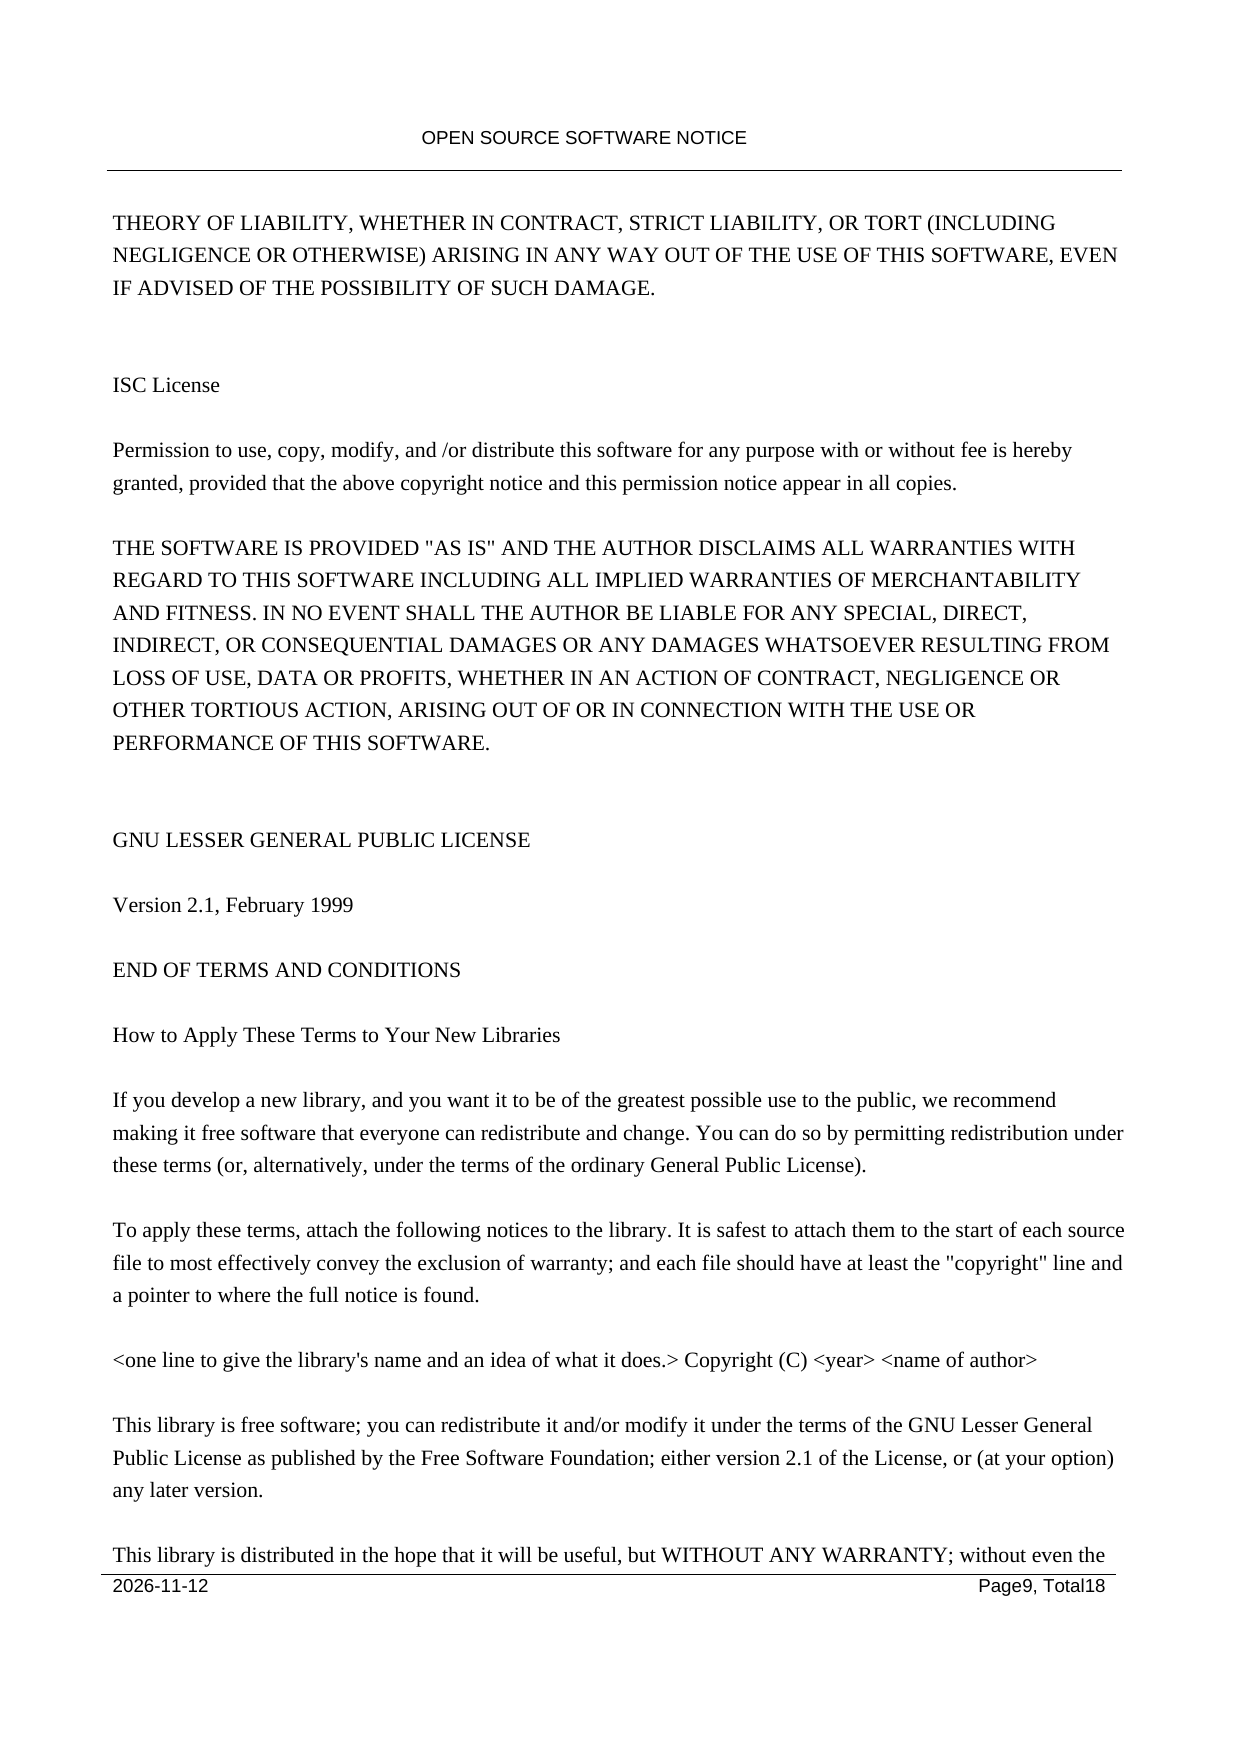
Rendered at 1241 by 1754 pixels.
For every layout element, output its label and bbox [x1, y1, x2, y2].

text [112, 206, 1128, 1571]
